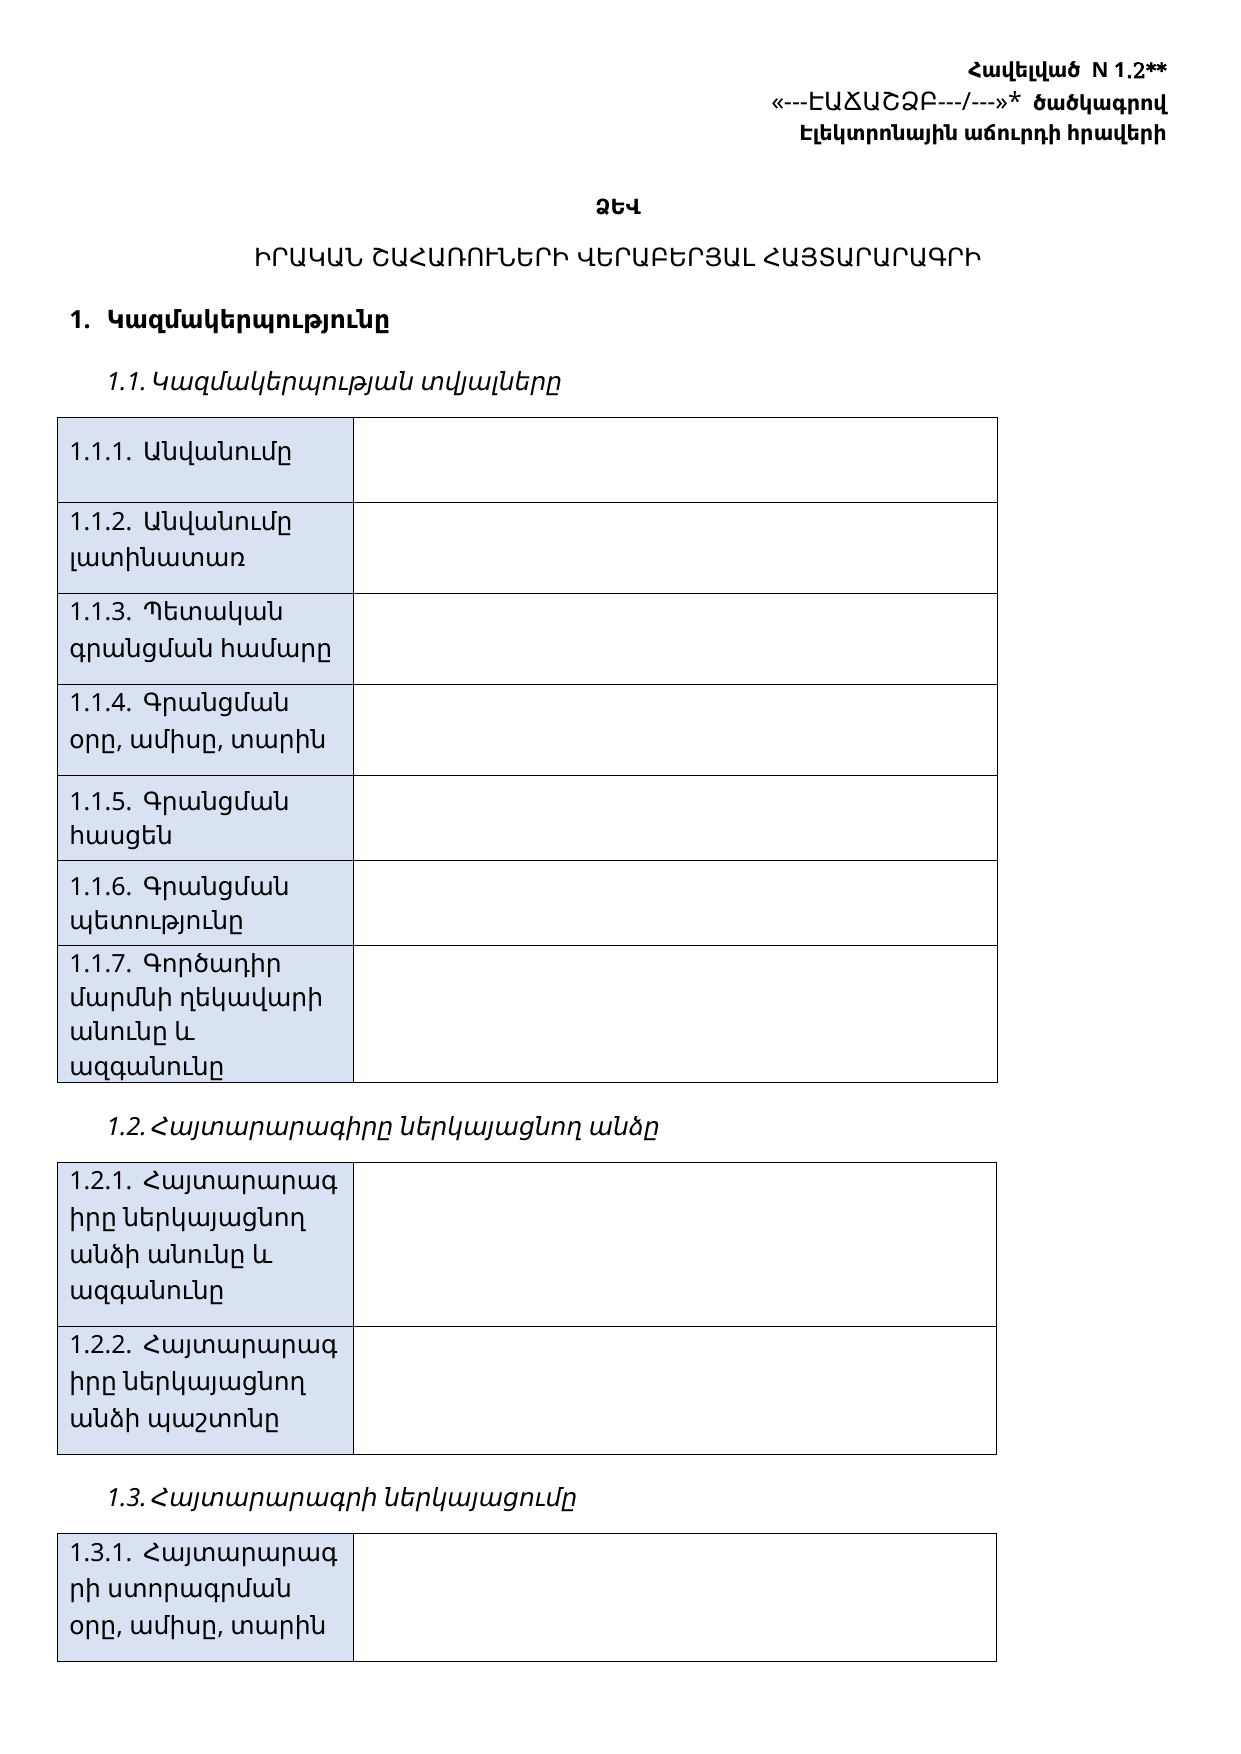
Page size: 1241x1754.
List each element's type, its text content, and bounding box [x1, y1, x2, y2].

table_cell Գրանցման հասցեն [58, 776, 353, 860]
table_cell Գրանցման պետությունը [58, 861, 353, 945]
table_header Անվանումը [58, 418, 353, 502]
text ՁԵՎ [69, 195, 1167, 219]
list Կազմակերպությունը [69, 302, 1167, 336]
table_cell [354, 594, 997, 684]
table_cell [354, 503, 997, 593]
list Հայտարարագիրը ներկայացնող անձը [106, 1108, 1167, 1142]
list Հայտարարագրի ներկայացումը [106, 1480, 1167, 1514]
table_cell Պետական գրանցման համարը [58, 594, 353, 684]
table_cell [354, 1327, 996, 1454]
text Հավելված N 1․2** [69, 56, 1167, 84]
table_cell [354, 776, 997, 860]
text ԻՐԱԿԱՆ ՇԱՀԱՌՈՒՆԵՐԻ ՎԵՐԱԲԵՐՅԱԼ ՀԱՅՏԱՐԱՐԱԳՐԻ [69, 243, 1167, 273]
list Կազմակերպության տվյալները [106, 364, 1167, 398]
table_cell Գործադիր մարմնի ղեկավարի անունը և ազգանունը [58, 946, 353, 1082]
table_header [354, 1163, 996, 1326]
table_cell [354, 861, 997, 945]
text «---ԷԱՃԱՇՁԲ---/---»* ծածկագրով [69, 84, 1167, 118]
text Էլեկտրոնային աճուրդի հրավերի [69, 118, 1167, 146]
table_cell [354, 685, 997, 775]
table_header [354, 1534, 996, 1661]
table_cell Հայտարարագիրը ներկայացնող անձի պաշտոնը [58, 1327, 353, 1454]
table_cell Անվանումը լատինատառ [58, 503, 353, 593]
table_header Հայտարարագիրը ներկայացնող անձի անունը և ազգանունը [58, 1163, 353, 1326]
table_header [354, 418, 997, 502]
table_cell Գրանցման օրը, ամիսը, տարին [58, 685, 353, 775]
table_cell [354, 946, 997, 1082]
table_header Հայտարարագրի ստորագրման օրը, ամիսը, տարին [58, 1534, 353, 1661]
